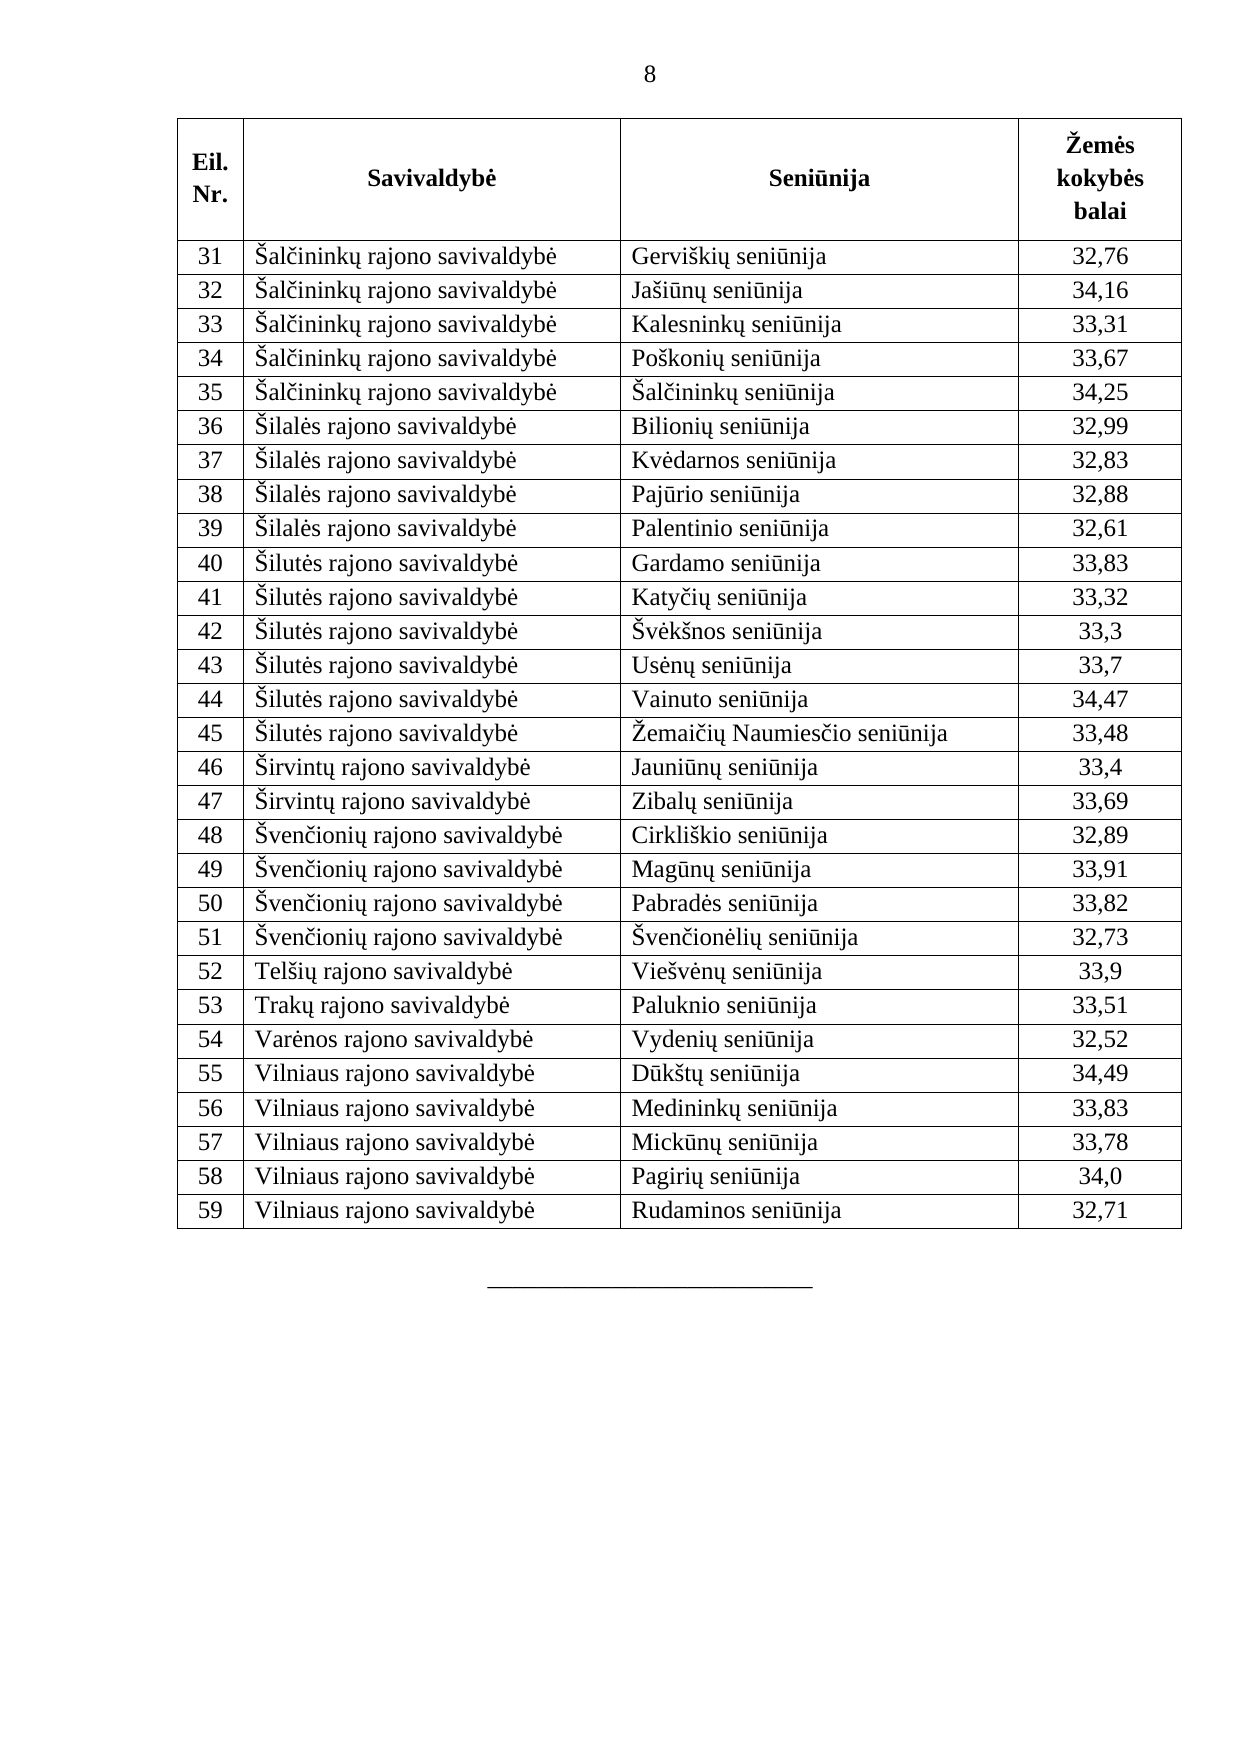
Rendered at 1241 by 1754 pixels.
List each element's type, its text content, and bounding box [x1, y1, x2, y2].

table_cell 54 [178, 1025, 243, 1057]
table_cell 32,52 [1019, 1025, 1181, 1057]
table_cell 32,89 [1019, 820, 1181, 853]
table_cell 33,83 [1019, 548, 1181, 581]
table_cell 33,51 [1019, 990, 1181, 1023]
table_cell Vilniaus rajono savivaldybė [244, 1059, 620, 1092]
table_cell 42 [178, 616, 243, 649]
table_cell Jauniūnų seniūnija [621, 752, 1018, 785]
table_cell Rudaminos seniūnija [621, 1195, 1018, 1228]
table_cell Šilutės rajono savivaldybė [244, 718, 620, 751]
table_cell 32,73 [1019, 922, 1181, 955]
table_cell 32,88 [1019, 480, 1181, 512]
table_cell 37 [178, 445, 243, 478]
table_cell 33,32 [1019, 582, 1181, 615]
table_cell 32,71 [1019, 1195, 1181, 1228]
table_cell Šalčininkų rajono savivaldybė [244, 309, 620, 342]
table_cell Šilalės rajono savivaldybė [244, 445, 620, 478]
table_cell 33,78 [1019, 1127, 1181, 1160]
table_cell Šalčininkų seniūnija [621, 377, 1018, 410]
table_cell 34,49 [1019, 1059, 1181, 1092]
table_cell 33,7 [1019, 650, 1181, 683]
table_cell 55 [178, 1059, 243, 1092]
table_cell 44 [178, 684, 243, 717]
table_cell Zibalų seniūnija [621, 786, 1018, 819]
table_cell 34,16 [1019, 275, 1181, 308]
table_cell Šilutės rajono savivaldybė [244, 650, 620, 683]
table_cell Gerviškių seniūnija [621, 241, 1018, 274]
table_cell Kvėdarnos seniūnija [621, 445, 1018, 478]
table_header Seniūnija [621, 119, 1018, 240]
table_cell Širvintų rajono savivaldybė [244, 786, 620, 819]
table_cell 33 [178, 309, 243, 342]
table_header Savivaldybė [244, 119, 620, 240]
table_cell Vilniaus rajono savivaldybė [244, 1161, 620, 1194]
table_cell Viešvėnų seniūnija [621, 956, 1018, 989]
table_cell 52 [178, 956, 243, 989]
table_cell 51 [178, 922, 243, 955]
table_cell 40 [178, 548, 243, 581]
table_cell 33,67 [1019, 343, 1181, 376]
table_cell 46 [178, 752, 243, 785]
table_cell Paluknio seniūnija [621, 990, 1018, 1023]
table_cell 33,31 [1019, 309, 1181, 342]
table_cell 41 [178, 582, 243, 615]
table_cell 32 [178, 275, 243, 308]
table_cell 48 [178, 820, 243, 853]
table_cell Šilutės rajono savivaldybė [244, 548, 620, 581]
table_cell 32,83 [1019, 445, 1181, 478]
table_cell Vilniaus rajono savivaldybė [244, 1195, 620, 1228]
table_cell Šilutės rajono savivaldybė [244, 582, 620, 615]
table_cell 39 [178, 514, 243, 547]
table_cell Šilalės rajono savivaldybė [244, 411, 620, 444]
table_cell 33,4 [1019, 752, 1181, 785]
table_cell 58 [178, 1161, 243, 1194]
table_cell Širvintų rajono savivaldybė [244, 752, 620, 785]
table_cell 33,82 [1019, 888, 1181, 921]
table_cell Gardamo seniūnija [621, 548, 1018, 581]
table_cell 53 [178, 990, 243, 1023]
table_cell 34,47 [1019, 684, 1181, 717]
table_cell 33,91 [1019, 854, 1181, 887]
table_cell 33,3 [1019, 616, 1181, 649]
table_cell Kalesninkų seniūnija [621, 309, 1018, 342]
table_cell Cirkliškio seniūnija [621, 820, 1018, 853]
table_cell Šalčininkų rajono savivaldybė [244, 343, 620, 376]
table_cell Pajūrio seniūnija [621, 480, 1018, 512]
table_cell Dūkštų seniūnija [621, 1059, 1018, 1092]
table_cell Bilionių seniūnija [621, 411, 1018, 444]
table_cell Šilalės rajono savivaldybė [244, 514, 620, 547]
table_cell 36 [178, 411, 243, 444]
table_cell Poškonių seniūnija [621, 343, 1018, 376]
table_cell 31 [178, 241, 243, 274]
table_cell Vydenių seniūnija [621, 1025, 1018, 1057]
table_cell 33,9 [1019, 956, 1181, 989]
table_cell Šilutės rajono savivaldybė [244, 616, 620, 649]
table_cell Usėnų seniūnija [621, 650, 1018, 683]
table_cell Švenčionių rajono savivaldybė [244, 820, 620, 853]
table_cell 56 [178, 1093, 243, 1126]
table_cell 33,69 [1019, 786, 1181, 819]
table_cell Švenčionėlių seniūnija [621, 922, 1018, 955]
table_cell 35 [178, 377, 243, 410]
table_cell Trakų rajono savivaldybė [244, 990, 620, 1023]
table_cell Magūnų seniūnija [621, 854, 1018, 887]
table_cell 34 [178, 343, 243, 376]
table_cell Šalčininkų rajono savivaldybė [244, 377, 620, 410]
table_cell 57 [178, 1127, 243, 1160]
table_cell Švenčionių rajono savivaldybė [244, 854, 620, 887]
table_cell Telšių rajono savivaldybė [244, 956, 620, 989]
table_cell Žemaičių Naumiesčio seniūnija [621, 718, 1018, 751]
table_cell Šalčininkų rajono savivaldybė [244, 275, 620, 308]
table_cell Švenčionių rajono savivaldybė [244, 888, 620, 921]
table_cell 59 [178, 1195, 243, 1228]
table_cell Šilalės rajono savivaldybė [244, 480, 620, 512]
table_cell Šilutės rajono savivaldybė [244, 684, 620, 717]
table_cell Palentinio seniūnija [621, 514, 1018, 547]
table_cell Vainuto seniūnija [621, 684, 1018, 717]
table_header Eil. Nr. [178, 119, 243, 240]
table_cell Vilniaus rajono savivaldybė [244, 1093, 620, 1126]
table_cell Jašiūnų seniūnija [621, 275, 1018, 308]
text __________________________ [177, 1262, 1122, 1291]
table_cell 45 [178, 718, 243, 751]
table_cell 47 [178, 786, 243, 819]
table_cell 38 [178, 480, 243, 512]
table_cell Švenčionių rajono savivaldybė [244, 922, 620, 955]
table_cell 33,48 [1019, 718, 1181, 751]
table_cell Varėnos rajono savivaldybė [244, 1025, 620, 1057]
table_cell 33,83 [1019, 1093, 1181, 1126]
table_cell Šalčininkų rajono savivaldybė [244, 241, 620, 274]
table_cell 49 [178, 854, 243, 887]
table_cell Pabradės seniūnija [621, 888, 1018, 921]
table_cell 43 [178, 650, 243, 683]
table_cell Katyčių seniūnija [621, 582, 1018, 615]
table_cell Vilniaus rajono savivaldybė [244, 1127, 620, 1160]
table_cell 50 [178, 888, 243, 921]
table_cell Medininkų seniūnija [621, 1093, 1018, 1126]
table_cell 34,25 [1019, 377, 1181, 410]
table_cell Švėkšnos seniūnija [621, 616, 1018, 649]
table_cell 32,61 [1019, 514, 1181, 547]
table_header Žemės kokybės balai [1019, 119, 1181, 240]
table_cell 34,0 [1019, 1161, 1181, 1194]
table_cell Mickūnų seniūnija [621, 1127, 1018, 1160]
table_cell 32,99 [1019, 411, 1181, 444]
table_cell Pagirių seniūnija [621, 1161, 1018, 1194]
table_cell 32,76 [1019, 241, 1181, 274]
